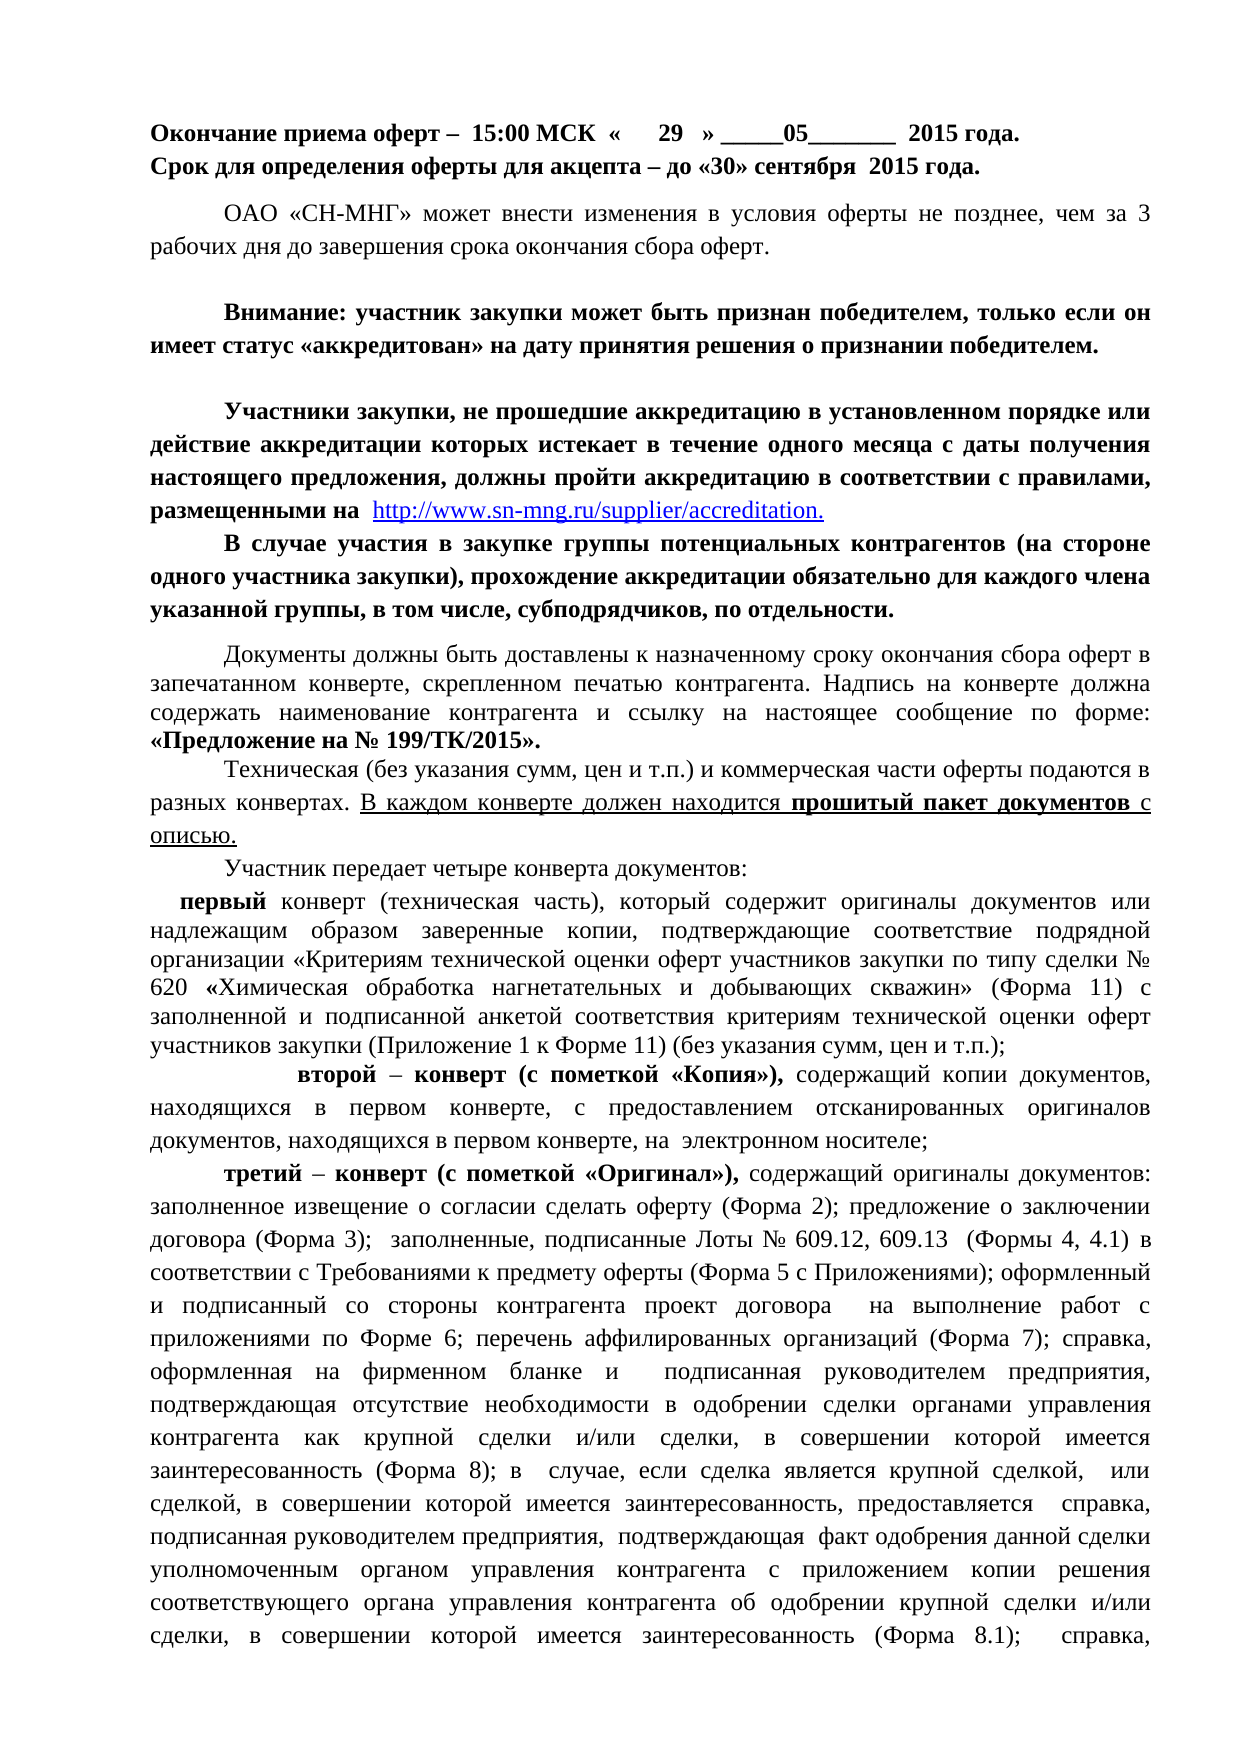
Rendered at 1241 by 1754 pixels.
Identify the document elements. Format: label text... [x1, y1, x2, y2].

text Участники закупки, не прошедшие аккредитацию в установленном порядке или действие аккредитации которых истекает в течение одного месяца с даты получения настоящего предложения, должны пройти аккредитацию в соответствии с правилами, размещенными на http://www.sn-mng.ru/supplier/accreditation. [150, 396, 1152, 524]
text Участник передает четыре конверта документов: [150, 853, 1152, 882]
text Срок для определения оферты для акцепта – до «30» сентября 2015 года. [150, 151, 1152, 180]
text ОАО «СН-МНГ» может внести изменения в условия оферты не позднее, чем за 3 рабочих дня до завершения срока окончания сбора оферт. [150, 198, 1152, 260]
text В случае участия в закупке группы потенциальных контрагентов (на стороне одного участника закупки), прохождение аккредитации обязательно для каждого члена указанной группы, в том числе, субподрядчиков, по отдельности. [150, 528, 1152, 623]
text первый конверт (техническая часть), который содержит оригиналы документов или надлежащим образом заверенные копии, подтверждающие соответствие подрядной организации «Критериям технической оценки оферт участников закупки по типу сделки № 620 «Химическая обработка нагнетательных и добывающих скважин» (Форма 11) с заполненной и подписанной анкетой соответствия критериям технической оценки оферт участников закупки (Приложение 1 к Форме 11) (без указания сумм, цен и т.п.); [150, 886, 1152, 1059]
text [150, 1158, 1152, 1649]
text Документы должны быть доставлены к назначенному сроку окончания сбора оферт в запечатанном конверте, скрепленном печатью контрагента. Надпись на конверте должна содержать наименование контрагента и ссылку на настоящее сообщение по форме: «Предложение на № 199/ТК/2015». [150, 639, 1152, 754]
text Техническая (без указания сумм, цен и т.п.) и коммерческая части оферты подаются в разных конвертах. В каждом конверте должен находится прошитый пакет документов с описью. [150, 754, 1152, 849]
text Внимание: участник закупки может быть признан победителем, только если он имеет статус «аккредитован» на дату принятия решения о признании победителем. [150, 297, 1152, 359]
text второй – конверт (с пометкой «Копия»), содержащий копии документов, находящихся в первом конверте, с предоставлением отсканированных оригиналов документов, находящихся в первом конверте, на электронном носителе; [150, 1059, 1152, 1153]
text Окончание приема оферт – 15:00 МСК « 29 » _____05_______ 2015 года. [150, 118, 1152, 147]
